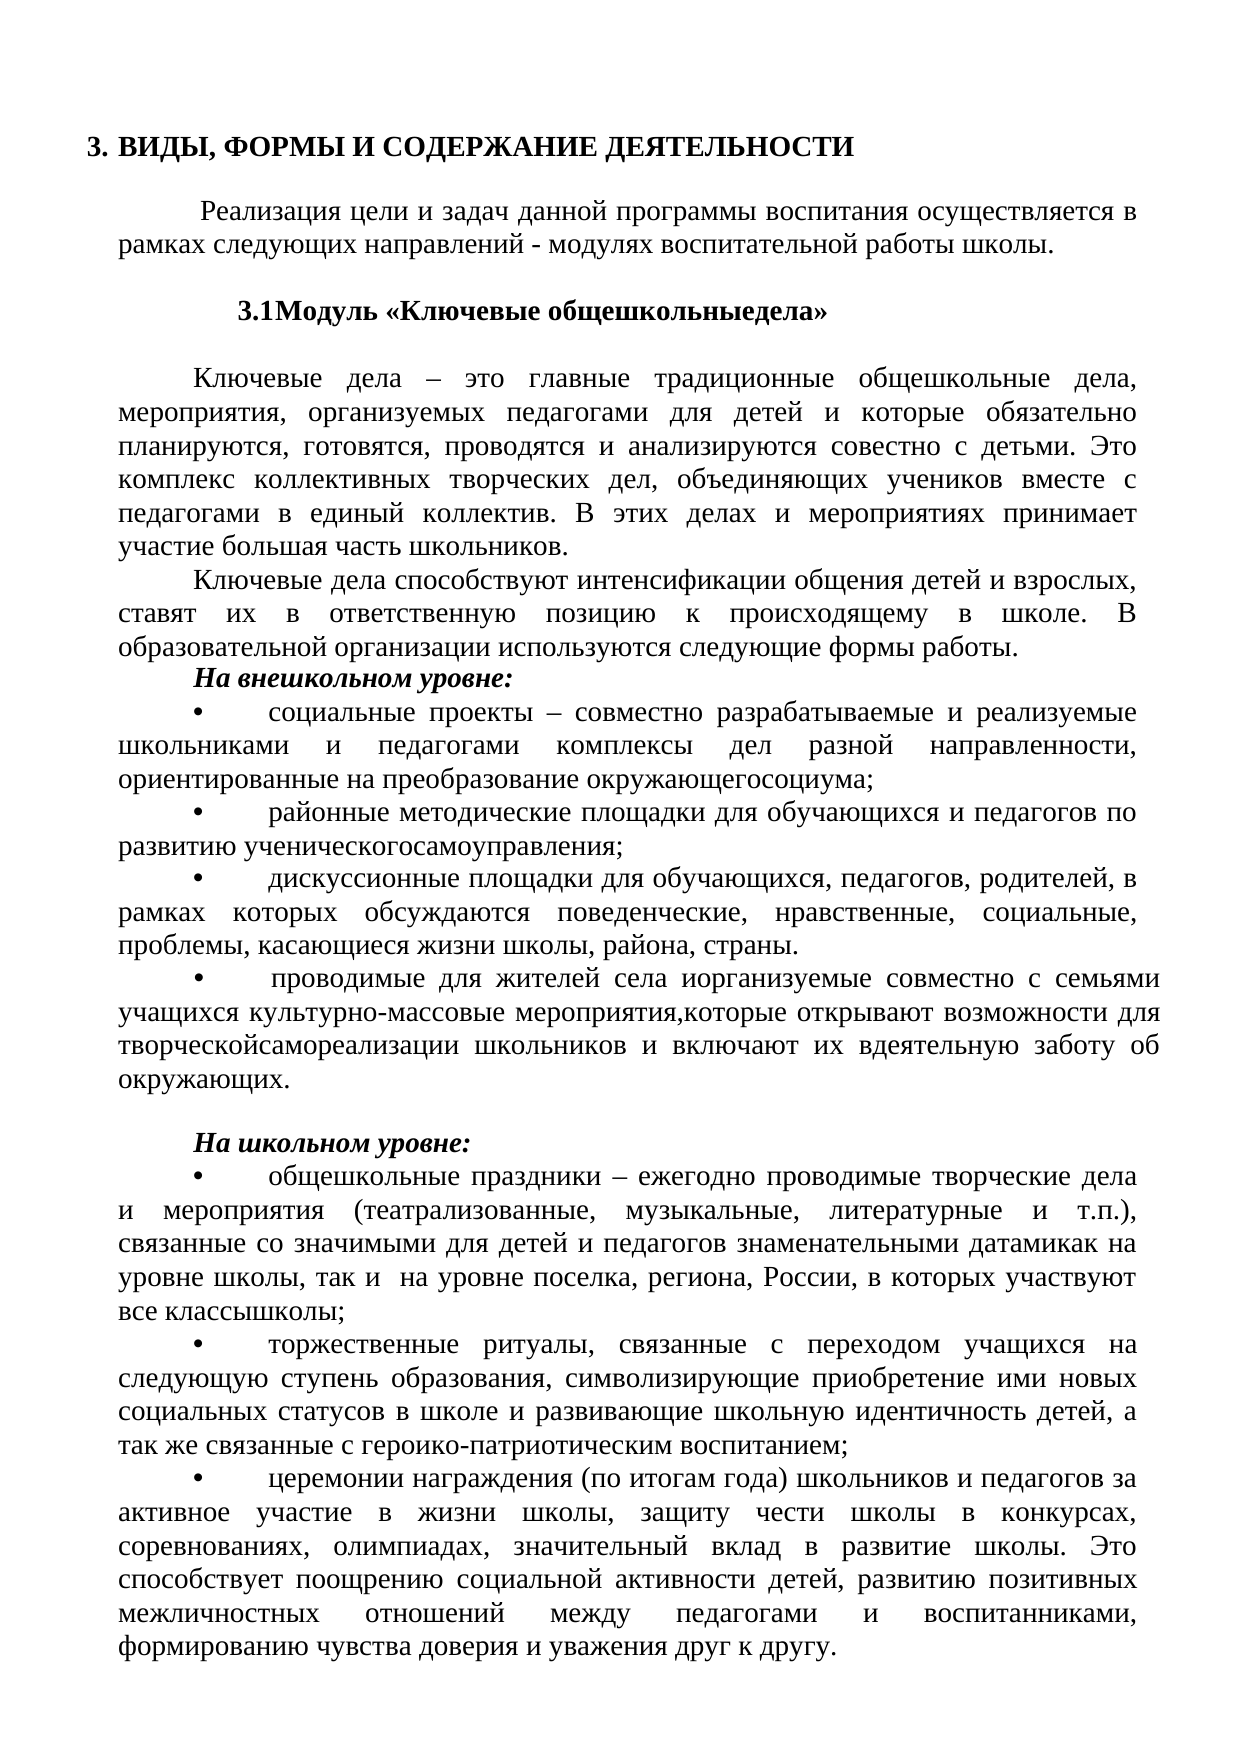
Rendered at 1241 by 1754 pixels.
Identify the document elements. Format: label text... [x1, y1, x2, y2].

list социальные проекты – совместно разрабатываемые и реализуемые школьниками и педагогами комплексы дел разной направленности, ориентированные на преобразование окружающегосоциума; [118, 694, 1138, 794]
list торжественные ритуалы, связанные с переходом учащихся на следующую ступень образования, символизирующие приобретение ими новых социальных статусов в школе и развивающие школьную идентичность детей, а так же связанные с героико-патриотическим воспитанием; [118, 1326, 1138, 1460]
subtitle ВИДЫ, ФОРМЫ И СОДЕРЖАНИЕ ДЕЯТЕЛЬНОСТИ [87, 131, 1161, 162]
list дискуссионные площадки для обучающихся, педагогов, родителей, в рамках которых обсуждаются поведенческие, нравственные, социальные, проблемы, касающиеся жизни школы, района, страны. [118, 862, 1138, 960]
list районные методические площадки для обучающихся и педагогов по развитию ученическогосамоуправления; [118, 794, 1138, 862]
subtitle На внешкольном уровне: [193, 663, 1161, 694]
subtitle На школьном уровне: [193, 1127, 1161, 1158]
text Реализация цели и задач данной программы воспитания осуществляется в рамках следующих направлений - модулях воспитательной работы школы. [118, 193, 1138, 260]
list церемонии награждения (по итогам года) школьников и педагогов за активное участие в жизни школы, защиту чести школы в конкурсах, соревнованиях, олимпиадах, значительный вклад в развитие школы. Это способствует поощрению социальной активности детей, развитию позитивных межличностных отношений между педагогами и воспитанниками, формированию чувства доверия и уважения друг к другу. [118, 1460, 1138, 1662]
list Модуль «Ключевые общешкольныедела» [237, 293, 1138, 327]
text Ключевые дела способствуют интенсификации общения детей и взрослых, ставят их в ответственную позицию к происходящему в школе. В образовательной организации используются следующие формы работы. [118, 562, 1138, 662]
text Ключевые дела – это главные традиционные общешкольные дела, мероприятия, организуемых педагогами для детей и которые обязательно планируются, готовятся, проводятся и анализируются совестно с детьми. Это комплекс коллективных творческих дел, объединяющих учеников вместе с педагогами в единый коллектив. В этих делах и мероприятиях принимает участие большая часть школьников. [118, 361, 1138, 562]
list общешкольные праздники – ежегодно проводимые творческие дела и мероприятия (театрализованные, музыкальные, литературные и т.п.), связанные со значимыми для детей и педагогов знаменательными датамикак на уровне школы, так и на уровне поселка, региона, России, в которых участвуют все классышколы; [118, 1158, 1138, 1326]
list проводимые для жителей села иорганизуемые совместно с семьями учащихся культурно-массовые мероприятия,которые открывают возможности для творческойсамореализации школьников и включают их вдеятельную заботу об окружающих. [118, 960, 1161, 1094]
